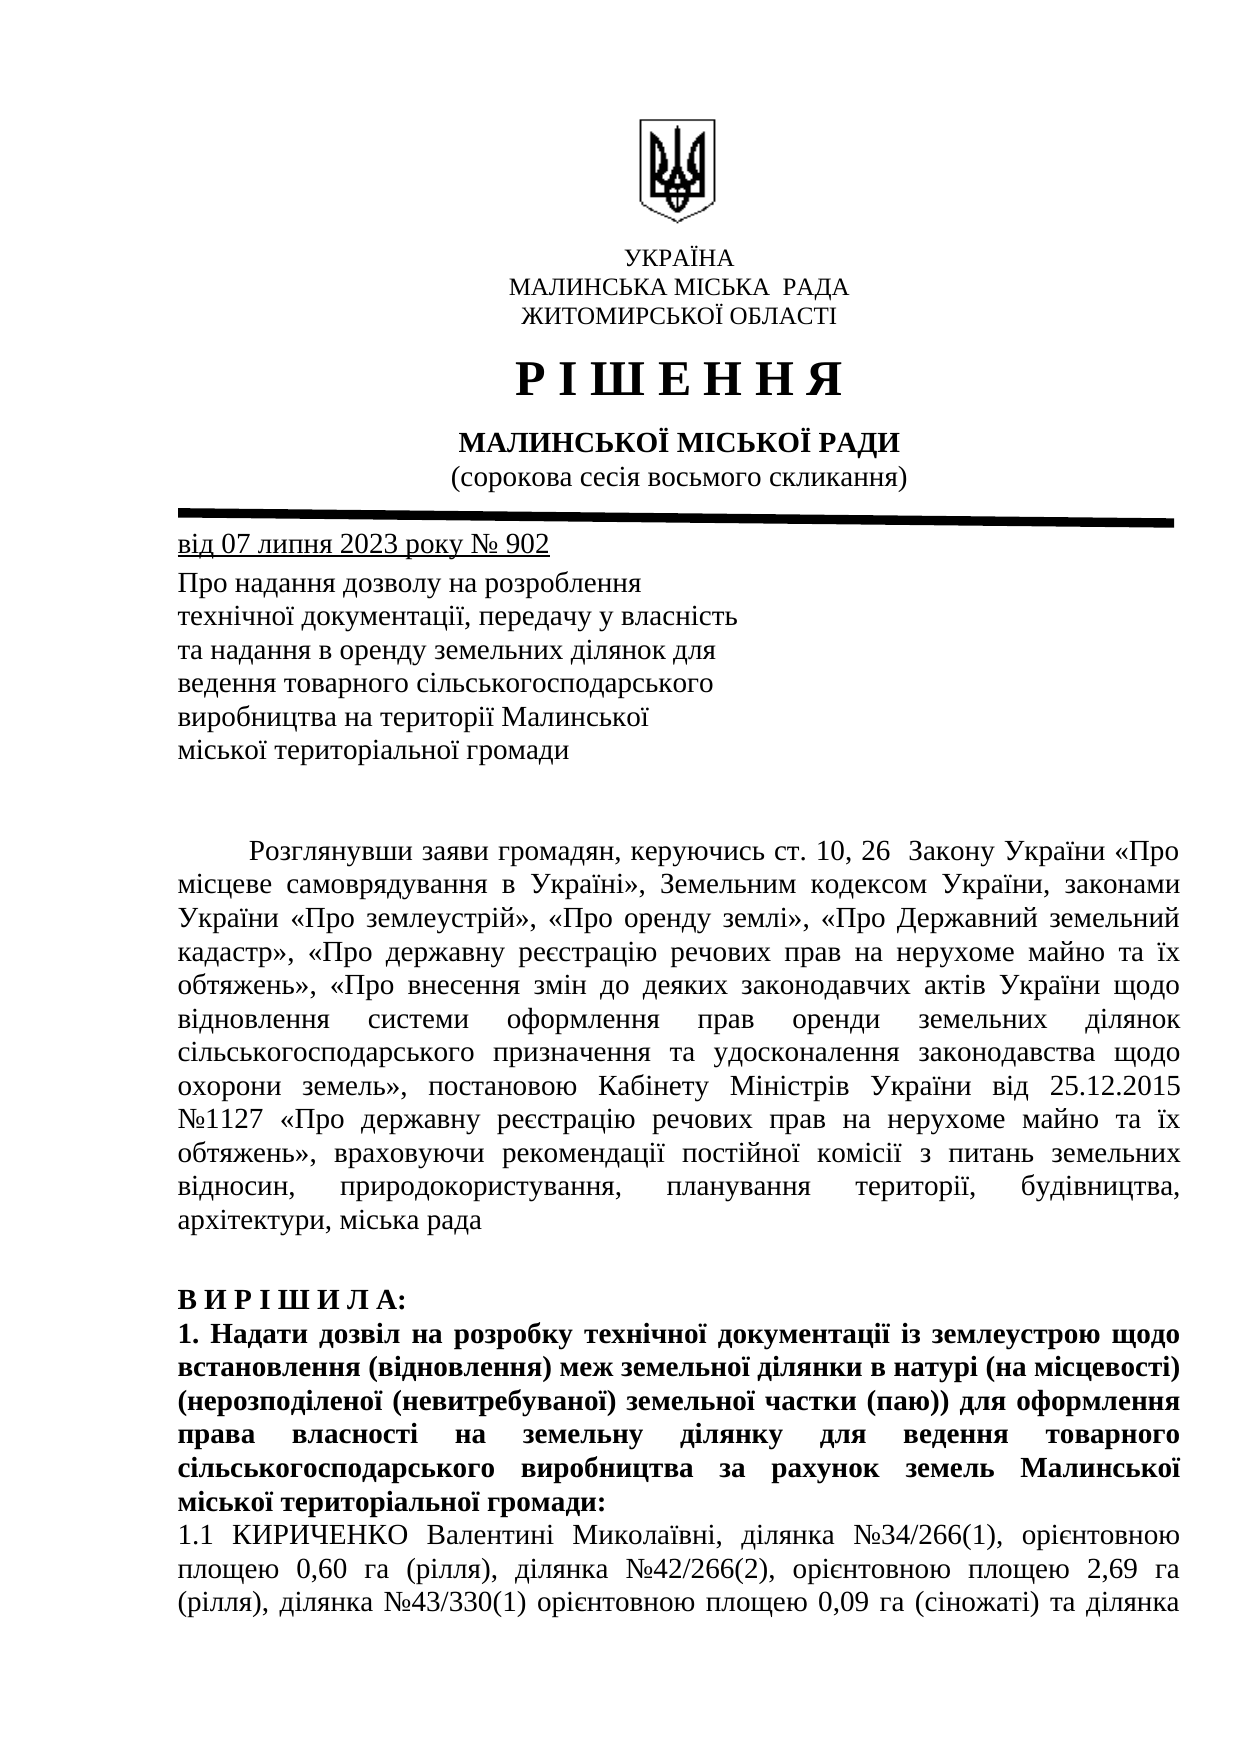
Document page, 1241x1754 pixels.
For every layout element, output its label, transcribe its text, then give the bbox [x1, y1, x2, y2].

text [177, 1517, 1181, 1618]
text МАЛИНСЬКА МІСЬКА РАДА [177, 272, 1181, 301]
text (сорокова сесія восьмого скликання) [177, 459, 1181, 493]
text міської територіальної громади [177, 732, 1196, 766]
text та надання в оренду земельних ділянок для [177, 632, 1196, 665]
text ведення товарного сільськогосподарського [177, 665, 1196, 699]
text УКРАЇНА [177, 243, 1181, 272]
text В И Р І Ш И Л А: [177, 1282, 1181, 1316]
text Розглянувши заяви громадян, керуючись ст. 10, 26 Закону України «Про місцеве самоврядування в Україні», Земельним кодексом України, законами України «Про землеустрій», «Про оренду землі», «Про Державний земельний кадастр», «Про державну реєстрацію речових прав на нерухоме майно та їх обтяжень», «Про внесення змін до деяких законодавчих актів України щодо відновлення системи оформлення прав оренди земельних ділянок сільськогосподарського призначення та удосконалення законодавства щодо охорони земель», постановою Кабінету Міністрів України від 25.12.2015 №1127 «Про державну реєстрацію речових прав на нерухоме майно та їх обтяжень», враховуючи рекомендації постійної комісії з питань земельних відносин, природокористування, планування території, будівництва, архітектури, міська рада [177, 833, 1181, 1236]
text 1. Надати дозвіл на розробку технічної документації із землеустрою щодо встановлення (відновлення) меж земельної ділянки в натурі (на місцевості) (нерозподіленої (невитребуваної) земельної частки (паю)) для оформлення права власності на земельну ділянку для ведення товарного сільськогосподарського виробництва за рахунок земель Малинської міської територіальної громади: [177, 1316, 1181, 1517]
text Р І Ш Е Н Н я [177, 349, 1181, 406]
text малинської МІСЬКОЇ ради [177, 426, 1181, 459]
text Про надання дозволу на розроблення [177, 565, 1196, 598]
text ЖИТОМИРСЬКОЇ ОБЛАСТІ [177, 301, 1181, 330]
text виробництва на території Малинської [177, 699, 1196, 732]
text від 07 липня 2023 року № 902 [177, 526, 1181, 560]
text технічної документації, передачу у власність [177, 598, 1196, 632]
picture [633, 118, 721, 225]
